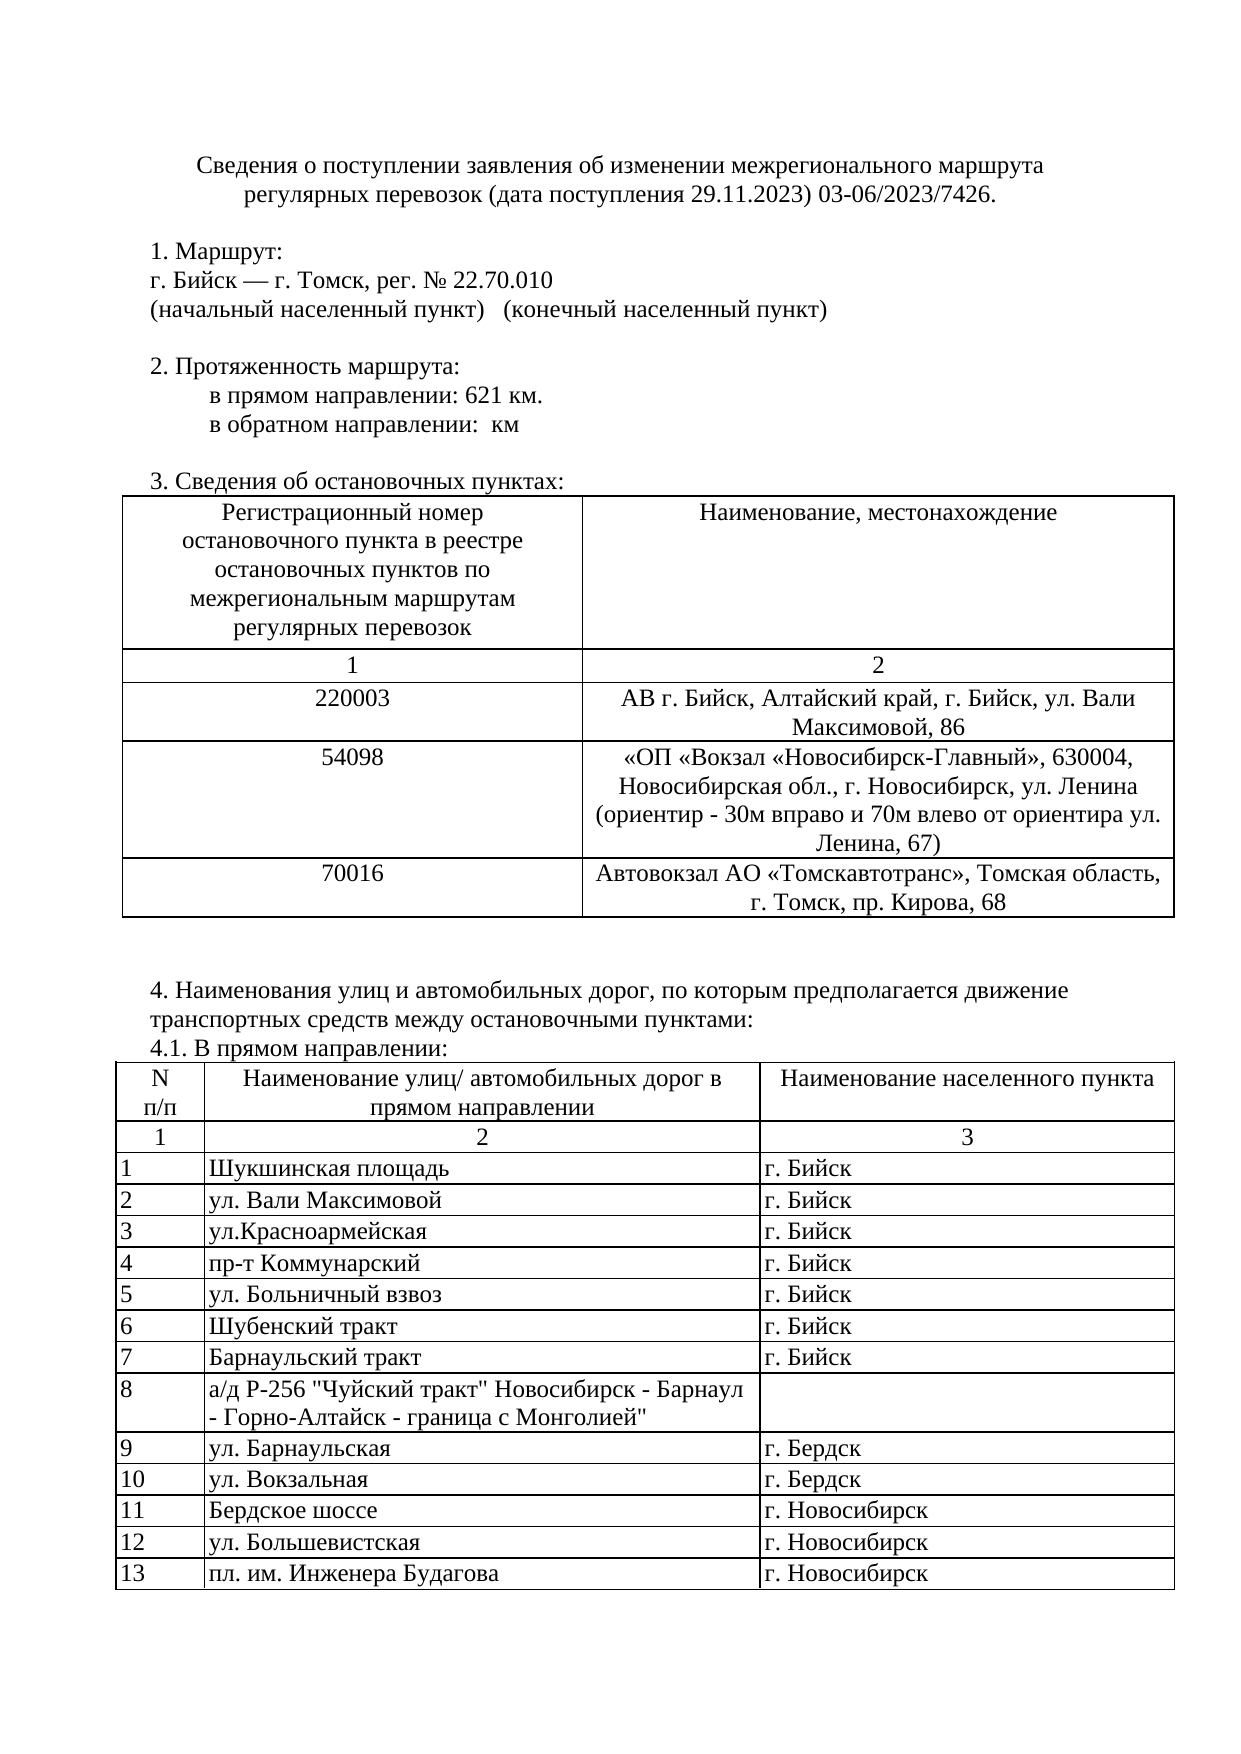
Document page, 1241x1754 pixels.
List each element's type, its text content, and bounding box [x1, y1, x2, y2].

table_cell 2 [117, 1185, 204, 1215]
table_cell ул. Вокзальная [205, 1464, 759, 1494]
table_cell 8 [117, 1374, 204, 1431]
table_cell «ОП «Вокзал «Новосибирск-Главный», 630004, Новосибирская обл., г. Новосибирск, ул. Ленина (ориентир - 30м вправо и 70м влево от ориентира ул. Ленина, 67) [583, 742, 1173, 857]
table_cell 12 [117, 1527, 204, 1557]
table_header Регистрационный номер остановочного пункта в реестре остановочных пунктов по межрегиональным маршрутам регулярных перевозок [123, 497, 582, 648]
table_cell 11 [117, 1496, 204, 1526]
table_cell г. Бердск [761, 1464, 1174, 1494]
table_cell ул. Вали Максимовой [205, 1185, 759, 1215]
table_cell г. Бийск [761, 1311, 1174, 1341]
table_cell 1 [123, 650, 582, 681]
table_cell г. Бердск [761, 1433, 1174, 1463]
table_cell г. Бийск [761, 1185, 1174, 1215]
table_cell АВ г. Бийск, Алтайский край, г. Бийск, ул. Вали Максимовой, 86 [583, 683, 1173, 740]
table_cell 9 [117, 1433, 204, 1463]
text (начальный населенный пункт) (конечный населенный пункт) [150, 294, 1090, 322]
table_cell 3 [117, 1216, 204, 1246]
table_cell Барнаульский тракт [205, 1342, 759, 1372]
table_cell 4 [117, 1248, 204, 1278]
table_cell 6 [117, 1311, 204, 1341]
table_cell ул. Большевистская [205, 1527, 759, 1557]
table_header Наименование, местонахождение [583, 497, 1173, 648]
table_cell пр-т Коммунарский [205, 1248, 759, 1278]
table_cell Шукшинская площадь [205, 1153, 759, 1183]
table_header Наименование населенного пункта [761, 1063, 1174, 1120]
text 4.1. В прямом направлении: [150, 1033, 1090, 1061]
table_cell г. Новосибирск [761, 1496, 1174, 1526]
text г. Бийск — г. Томск, рег. № 22.70.010 [150, 265, 1090, 294]
table_cell г. Бийск [761, 1153, 1174, 1183]
text в обратном направлении: км [150, 409, 1090, 437]
table_cell а/д Р-256 "Чуйский тракт" Новосибирск - Барнаул - Горно-Алтайск - граница с Монголией" [205, 1374, 759, 1431]
text 2. Протяженность маршрута: [150, 351, 1090, 380]
table_cell 5 [117, 1279, 204, 1309]
table_cell 7 [117, 1342, 204, 1372]
table_cell г. Новосибирск [761, 1559, 1174, 1588]
table_header Наименование улиц/ автомобильных дорог в прямом направлении [205, 1063, 759, 1120]
table_cell ул. Барнаульская [205, 1433, 759, 1463]
table_cell г. Бийск [761, 1342, 1174, 1372]
table_cell г. Бийск [761, 1248, 1174, 1278]
table_header N п/п [117, 1063, 204, 1120]
text 1. Маршрут: [150, 236, 1090, 265]
table_cell ул. Больничный взвоз [205, 1279, 759, 1309]
table_cell Автовокзал АО «Томскавтотранс», Томская область, г. Томск, пр. Кирова, 68 [583, 859, 1173, 916]
table_cell г. Новосибирск [761, 1527, 1174, 1557]
table_cell 13 [117, 1559, 204, 1588]
table_cell Бердское шоссе [205, 1496, 759, 1526]
table_cell г. Бийск [761, 1216, 1174, 1246]
table_cell 1 [117, 1122, 204, 1152]
table_cell ул.Красноармейская [205, 1216, 759, 1246]
table_cell 10 [117, 1464, 204, 1494]
table_cell [761, 1374, 1174, 1431]
table_cell г. Бийск [761, 1279, 1174, 1309]
table_cell Шубенский тракт [205, 1311, 759, 1341]
table_cell пл. им. Инженера Будагова [205, 1559, 759, 1588]
text в прямом направлении: 621 км. [150, 380, 1090, 409]
text 3. Сведения об остановочных пунктах: [150, 466, 1090, 495]
table_cell 3 [761, 1122, 1174, 1152]
table_cell 220003 [123, 683, 582, 740]
text Сведения о поступлении заявления об изменении межрегионального маршрута регулярных перевозок (дата поступления 29.11.2023) 03-06/2023/7426. [150, 150, 1090, 207]
table_cell 2 [205, 1122, 759, 1152]
text 4. Наименования улиц и автомобильных дорог, по которым предполагается движение транспортных средств между остановочными пунктами: [150, 975, 1090, 1033]
table_cell 1 [117, 1153, 204, 1183]
table_cell 2 [583, 650, 1173, 681]
table_cell 70016 [123, 859, 582, 916]
table_cell 54098 [123, 742, 582, 857]
